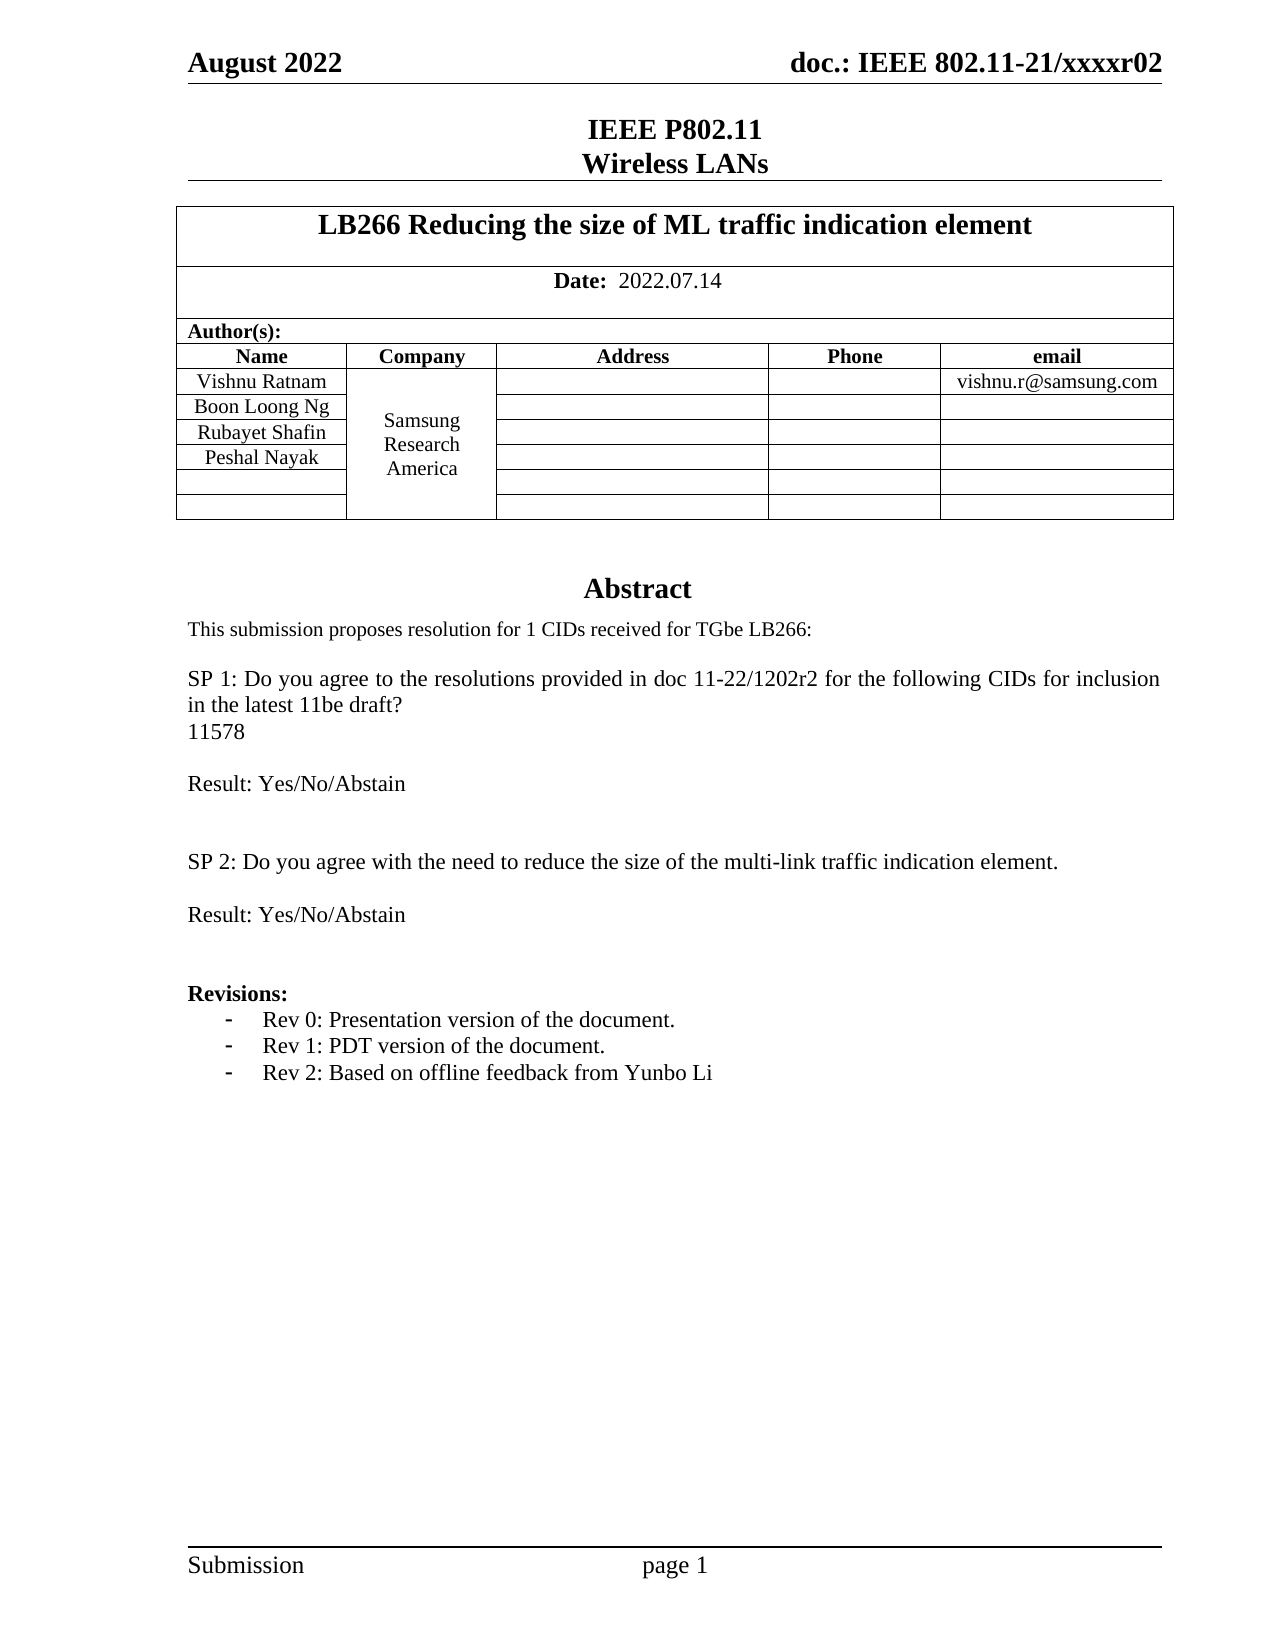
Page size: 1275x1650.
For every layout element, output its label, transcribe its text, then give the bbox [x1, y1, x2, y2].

table_cell [497, 445, 768, 469]
table_cell [769, 445, 940, 469]
text SP 1: Do you agree to the resolutions provided in doc 11-22/1202r2 for the following CIDs for inclusion in the latest 11be draft? [187, 665, 1162, 718]
table_cell Company [347, 344, 496, 368]
text This submission proposes resolution for 1 CIDs received for TGbe LB266: [187, 617, 1162, 641]
table_cell Author(s): [177, 319, 1173, 343]
table_cell Address [497, 344, 768, 368]
table_cell [769, 470, 940, 494]
table_header LB266 Reducing the size of ML traffic indication element [177, 207, 1173, 266]
table_cell [177, 470, 346, 494]
table_cell [497, 495, 768, 519]
text SP 2: Do you agree with the need to reduce the size of the multi-link traffic indication element. [187, 848, 1162, 874]
list Rev 1: PDT version of the document. [225, 1033, 1162, 1059]
text Result: Yes/No/Abstain [187, 901, 1162, 927]
table_cell [941, 395, 1173, 418]
text Revisions: [187, 980, 1162, 1006]
list Rev 0: Presentation version of the document. [225, 1006, 1162, 1033]
table_cell Date: 2022.07.14 [177, 267, 1173, 318]
table_cell [769, 369, 940, 393]
table_cell vishnu.r@samsung.com [941, 369, 1173, 393]
text Result: Yes/No/Abstain [187, 770, 1162, 797]
text 11578 [187, 718, 1162, 744]
table_cell [497, 470, 768, 494]
table_cell [769, 395, 940, 418]
table_cell email [941, 344, 1173, 368]
table_cell Peshal Nayak [177, 445, 346, 469]
list Rev 2: Based on offline feedback from Yunbo Li [225, 1059, 1162, 1085]
table_cell [941, 445, 1173, 469]
table_cell [769, 495, 940, 519]
table_cell [941, 420, 1173, 444]
table_cell [177, 495, 346, 519]
table_cell [497, 369, 768, 393]
table_cell [941, 470, 1173, 494]
table_cell Phone [769, 344, 940, 368]
table_cell [497, 420, 768, 444]
table_cell Name [177, 344, 346, 368]
table_cell [941, 495, 1173, 519]
table_cell Rubayet Shafin [177, 420, 346, 444]
table_cell Vishnu Ratnam [177, 369, 346, 393]
text IEEE P802.11 Wireless LANs [187, 112, 1162, 181]
table_cell [497, 395, 768, 418]
table_cell [769, 420, 940, 444]
text Abstract [187, 571, 1162, 604]
table_cell Boon Loong Ng [177, 395, 346, 418]
table_cell Samsung Research America [347, 369, 496, 519]
